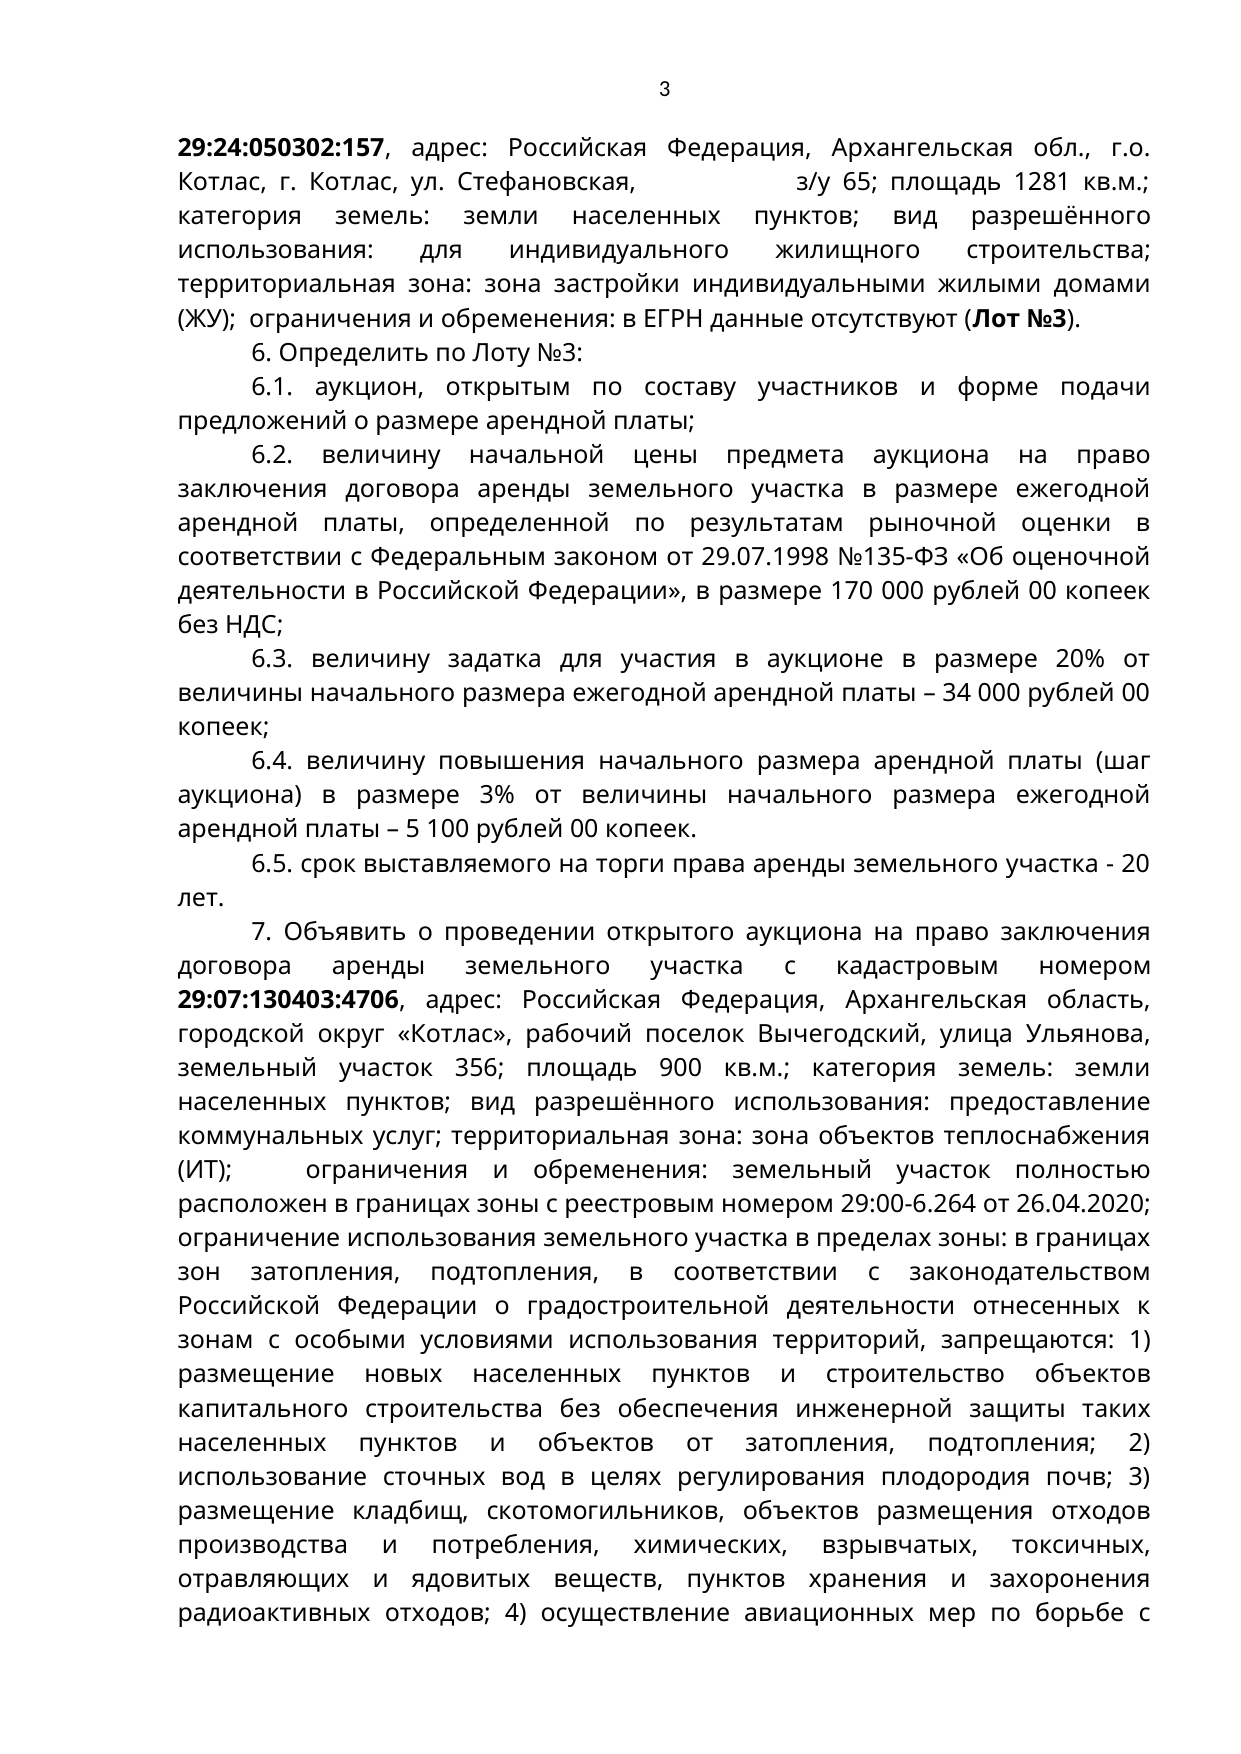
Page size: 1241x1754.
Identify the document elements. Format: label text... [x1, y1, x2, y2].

text 6. Определить по Лоту №3: [177, 334, 1152, 368]
text 6.3. величину задатка для участия в аукционе в размере 20% от величины начального размера ежегодной арендной платы – 34 000 рублей 00 копеек; [177, 641, 1152, 743]
text 6.5. срок выставляемого на торги права аренды земельного участка - 20 лет. [177, 845, 1152, 913]
text 6.2. величину начальной цены предмета аукциона на право заключения договора аренды земельного участка в размере ежегодной арендной платы, определенной по результатам рыночной оценки в соответствии с Федеральным законом от 29.07.1998 №135-ФЗ «Об оценочной деятельности в Российской Федерации», в размере 170 000 рублей 00 копеек без НДС; [177, 436, 1152, 641]
text 6.1. аукцион, открытым по составу участников и форме подачи предложений о размере арендной платы; [177, 368, 1152, 436]
text 6.4. величину повышения начального размера арендной платы (шаг аукциона) в размере 3% от величины начального размера ежегодной арендной платы – 5 100 рублей 00 копеек. [177, 743, 1152, 845]
